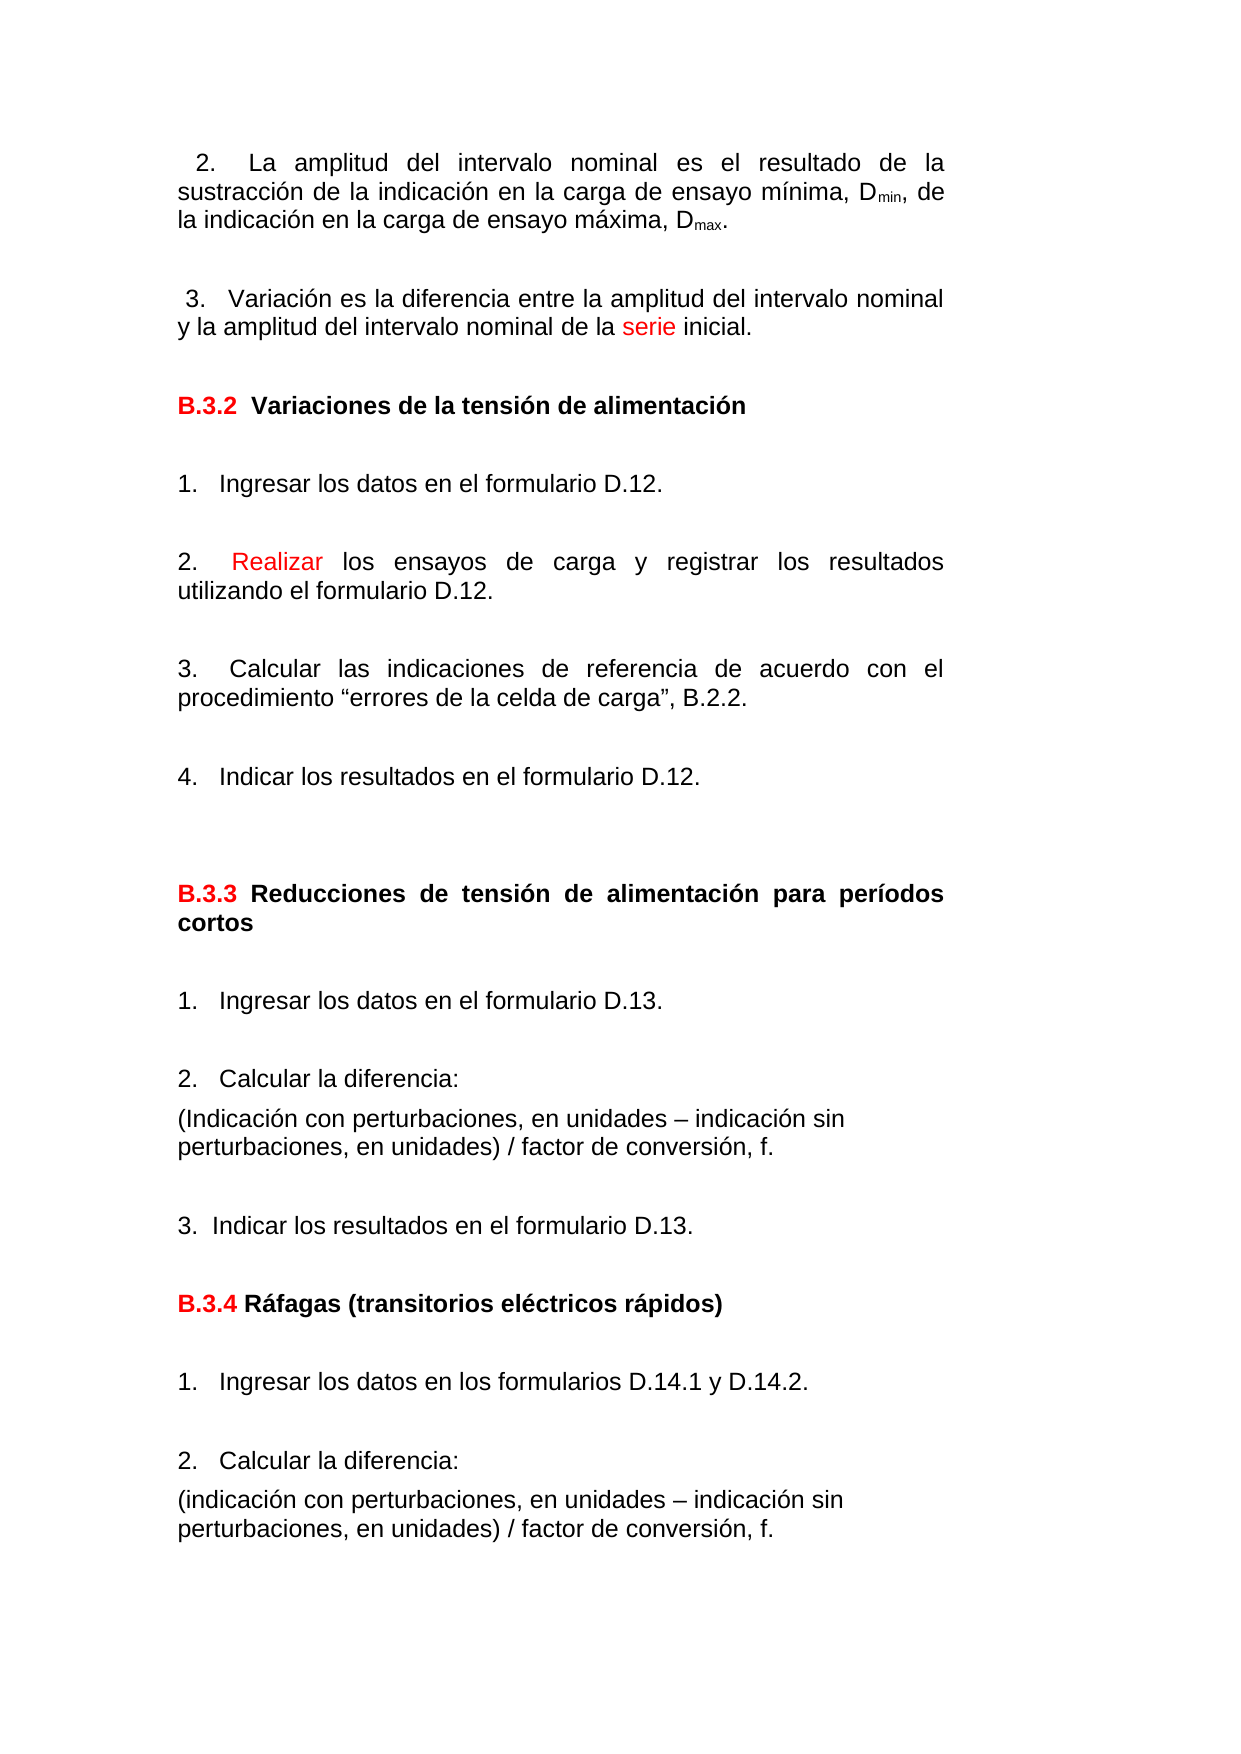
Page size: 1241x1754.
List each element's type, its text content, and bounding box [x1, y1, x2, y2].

text 1. Ingresar los datos en los formularios D.14.1 y D.14.2. [177, 1367, 945, 1396]
text B.3.4 Ráfagas (transitorios eléctricos rápidos) [177, 1289, 945, 1318]
text B.3.2 Variaciones de la tensión de alimentación [177, 391, 945, 419]
text (Indicación con perturbaciones, en unidades – indicación sin perturbaciones, en unidades) / factor de conversión, f. [177, 1103, 945, 1161]
text 3. Calcular las indicaciones de referencia de acuerdo con el procedimiento “errores de la celda de carga”, B.2.2. [177, 654, 945, 712]
text 2. La amplitud del intervalo nominal es el resultado de la sustracción de la indicación en la carga de ensayo mínima, Dmin, de la indicación en la carga de ensayo máxima, Dmax. [177, 148, 945, 234]
text 3. Indicar los resultados en el formulario D.13. [177, 1211, 945, 1239]
text 1. Ingresar los datos en el formulario D.13. [177, 986, 945, 1015]
text 4. Indicar los resultados en el formulario D.12. [177, 761, 945, 790]
text 2. Realizar los ensayos de carga y registrar los resultados utilizando el formulario D.12. [177, 547, 945, 605]
text B.3.3 Reducciones de tensión de alimentación para períodos cortos [177, 879, 945, 936]
text 1. Ingresar los datos en el formulario D.12. [177, 469, 945, 498]
text (indicación con perturbaciones, en unidades – indicación sin perturbaciones, en unidades) / factor de conversión, f. [177, 1485, 945, 1542]
text 2. Calcular la diferencia: [177, 1064, 945, 1093]
text 2. Calcular la diferencia: [177, 1446, 945, 1474]
text 3. Variación es la diferencia entre la amplitud del intervalo nominal y la amplitud del intervalo nominal de la serie inicial. [177, 283, 945, 341]
